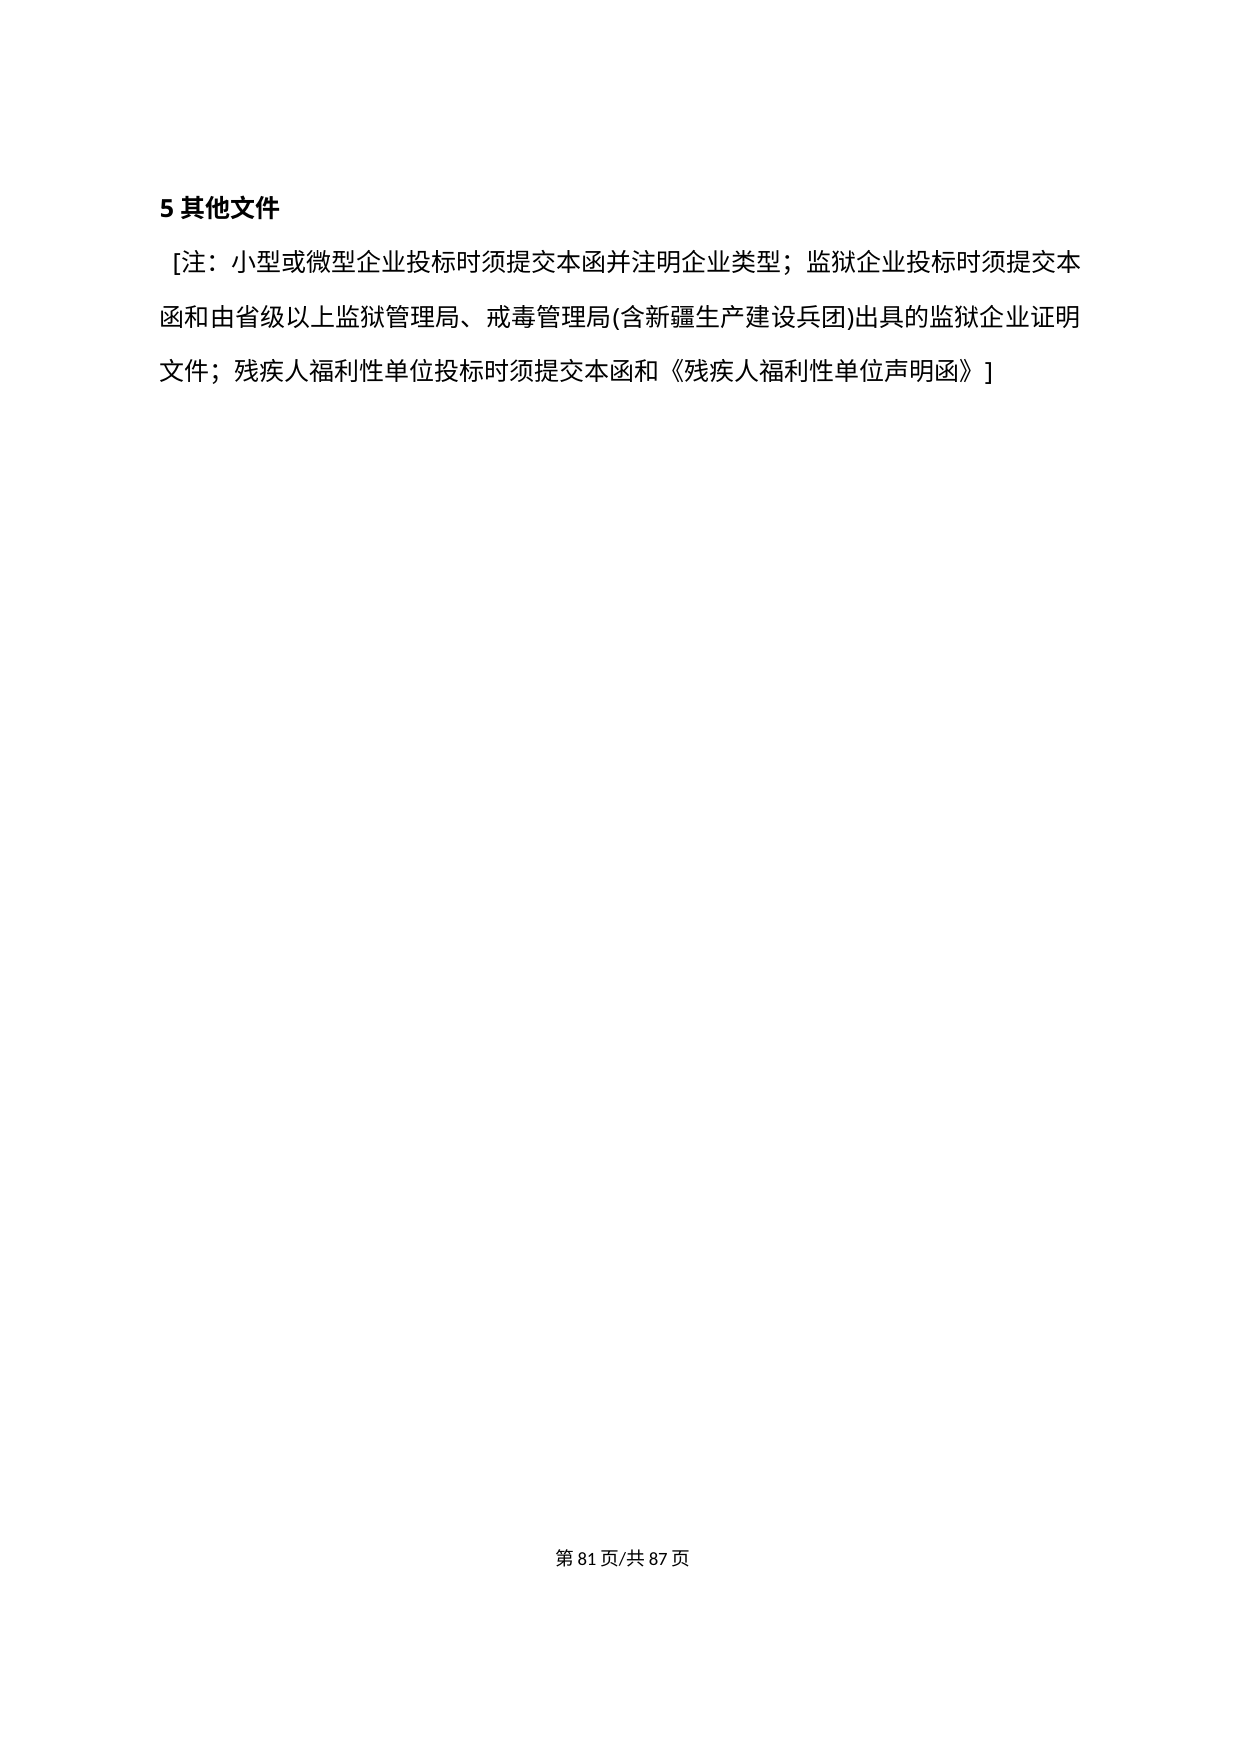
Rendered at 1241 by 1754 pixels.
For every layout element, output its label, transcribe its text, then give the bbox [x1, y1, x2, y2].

text 5 其他文件 [159, 179, 1081, 234]
text [注：小型或微型企业投标时须提交本函并注明企业类型；监狱企业投标时须提交本函和由省级以上监狱管理局、戒毒管理局(含新疆生产建设兵团)出具的监狱企业证明文件；残疾人福利性单位投标时须提交本函和《残疾人福利性单位声明函》] [159, 234, 1081, 397]
